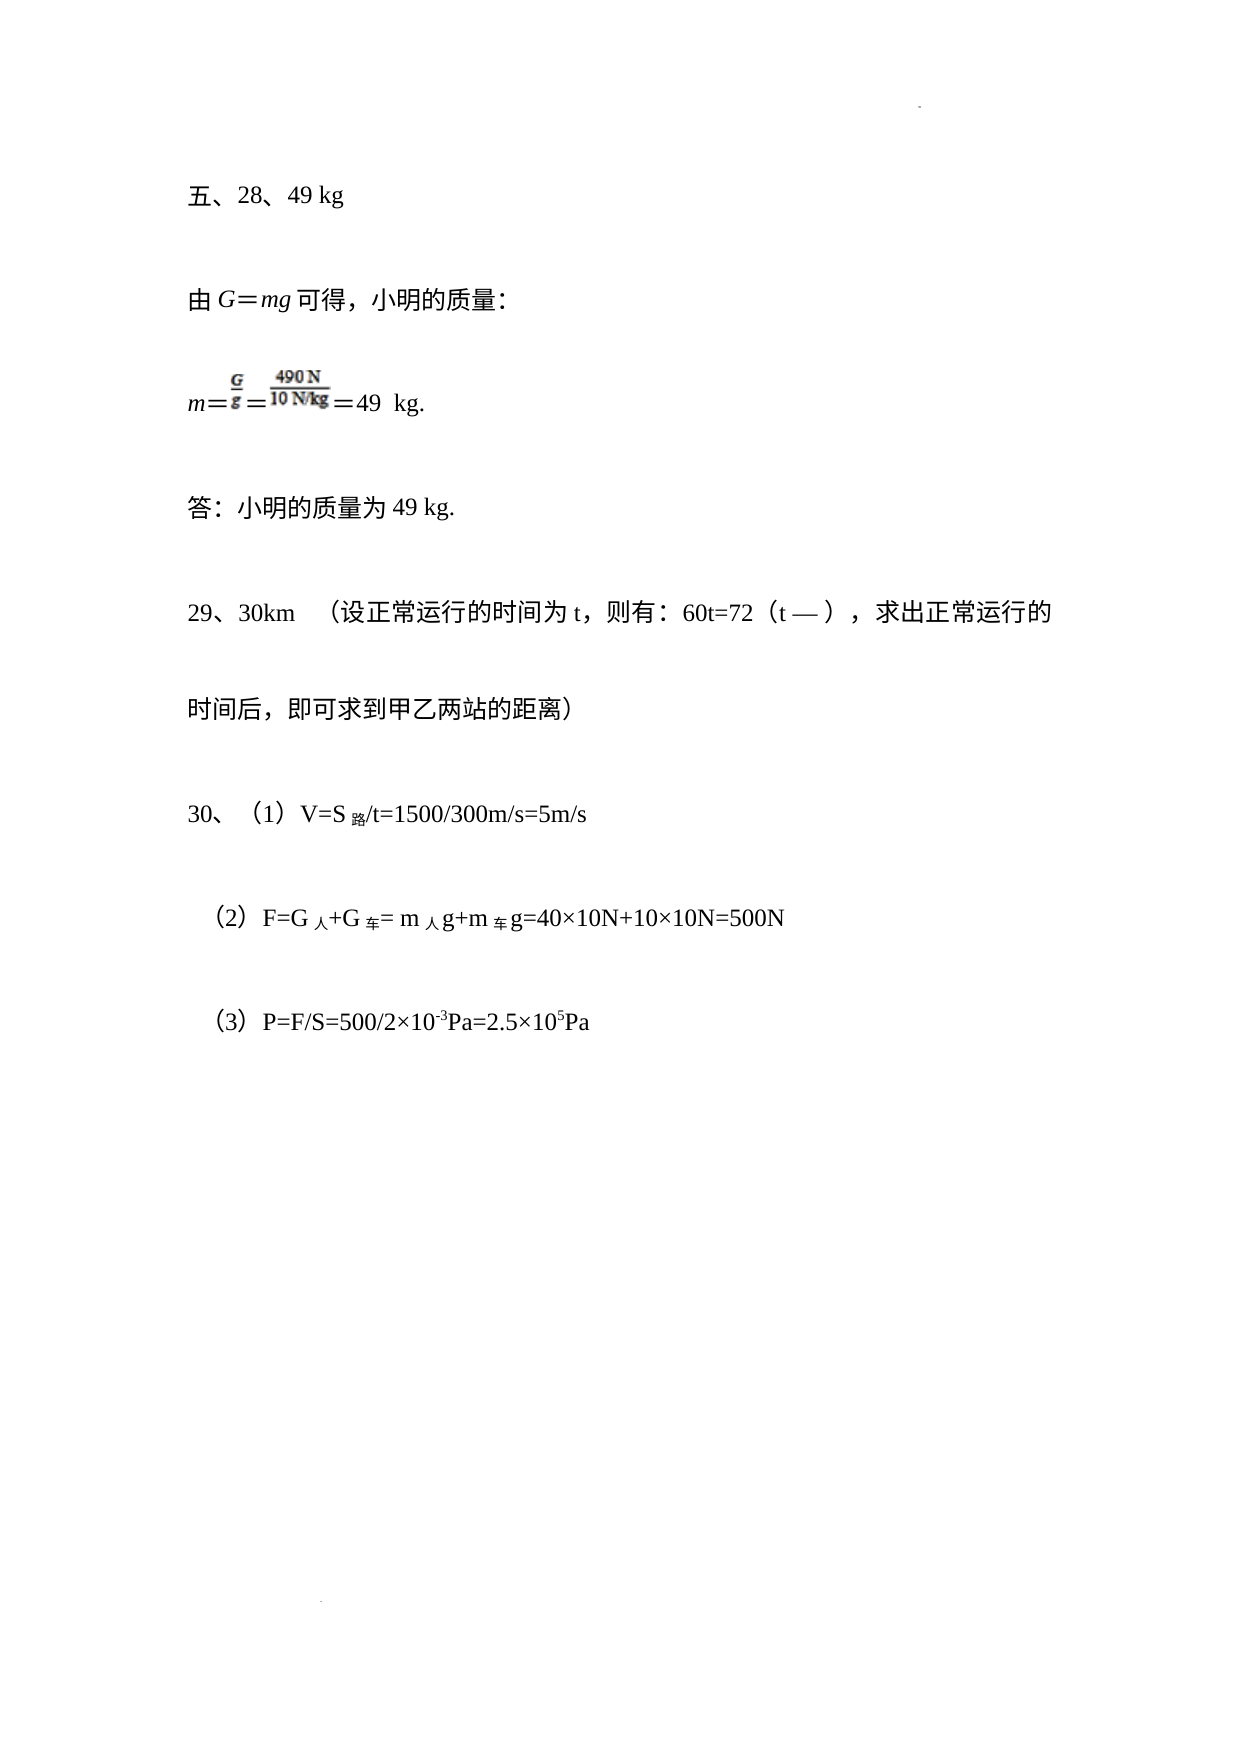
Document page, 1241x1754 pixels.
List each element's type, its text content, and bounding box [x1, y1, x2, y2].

picture [269, 370, 331, 411]
text （3）P=F/S=500/2×10-3Pa=2.5×105Pa [187, 987, 1053, 1052]
text 五、28、49 kg [187, 162, 1053, 227]
picture [230, 374, 245, 411]
text （2）F=G人+G车= m人g+m车g=40×10N+10×10N=500N [187, 883, 1053, 948]
list 29、30km （设正常运行的时间为t，则有：60t=72（t — ），求出正常运行的时间后，即可求到甲乙两站的距离） [187, 578, 1053, 740]
text 由G＝mg可得，小明的质量： [187, 266, 1053, 331]
text 30、（1）V=S路/t=1500/300m/s=5m/s [187, 779, 1053, 844]
text 答：小明的质量为49 kg. [187, 474, 1053, 539]
text m＝＝＝49 kg. [187, 370, 1053, 435]
